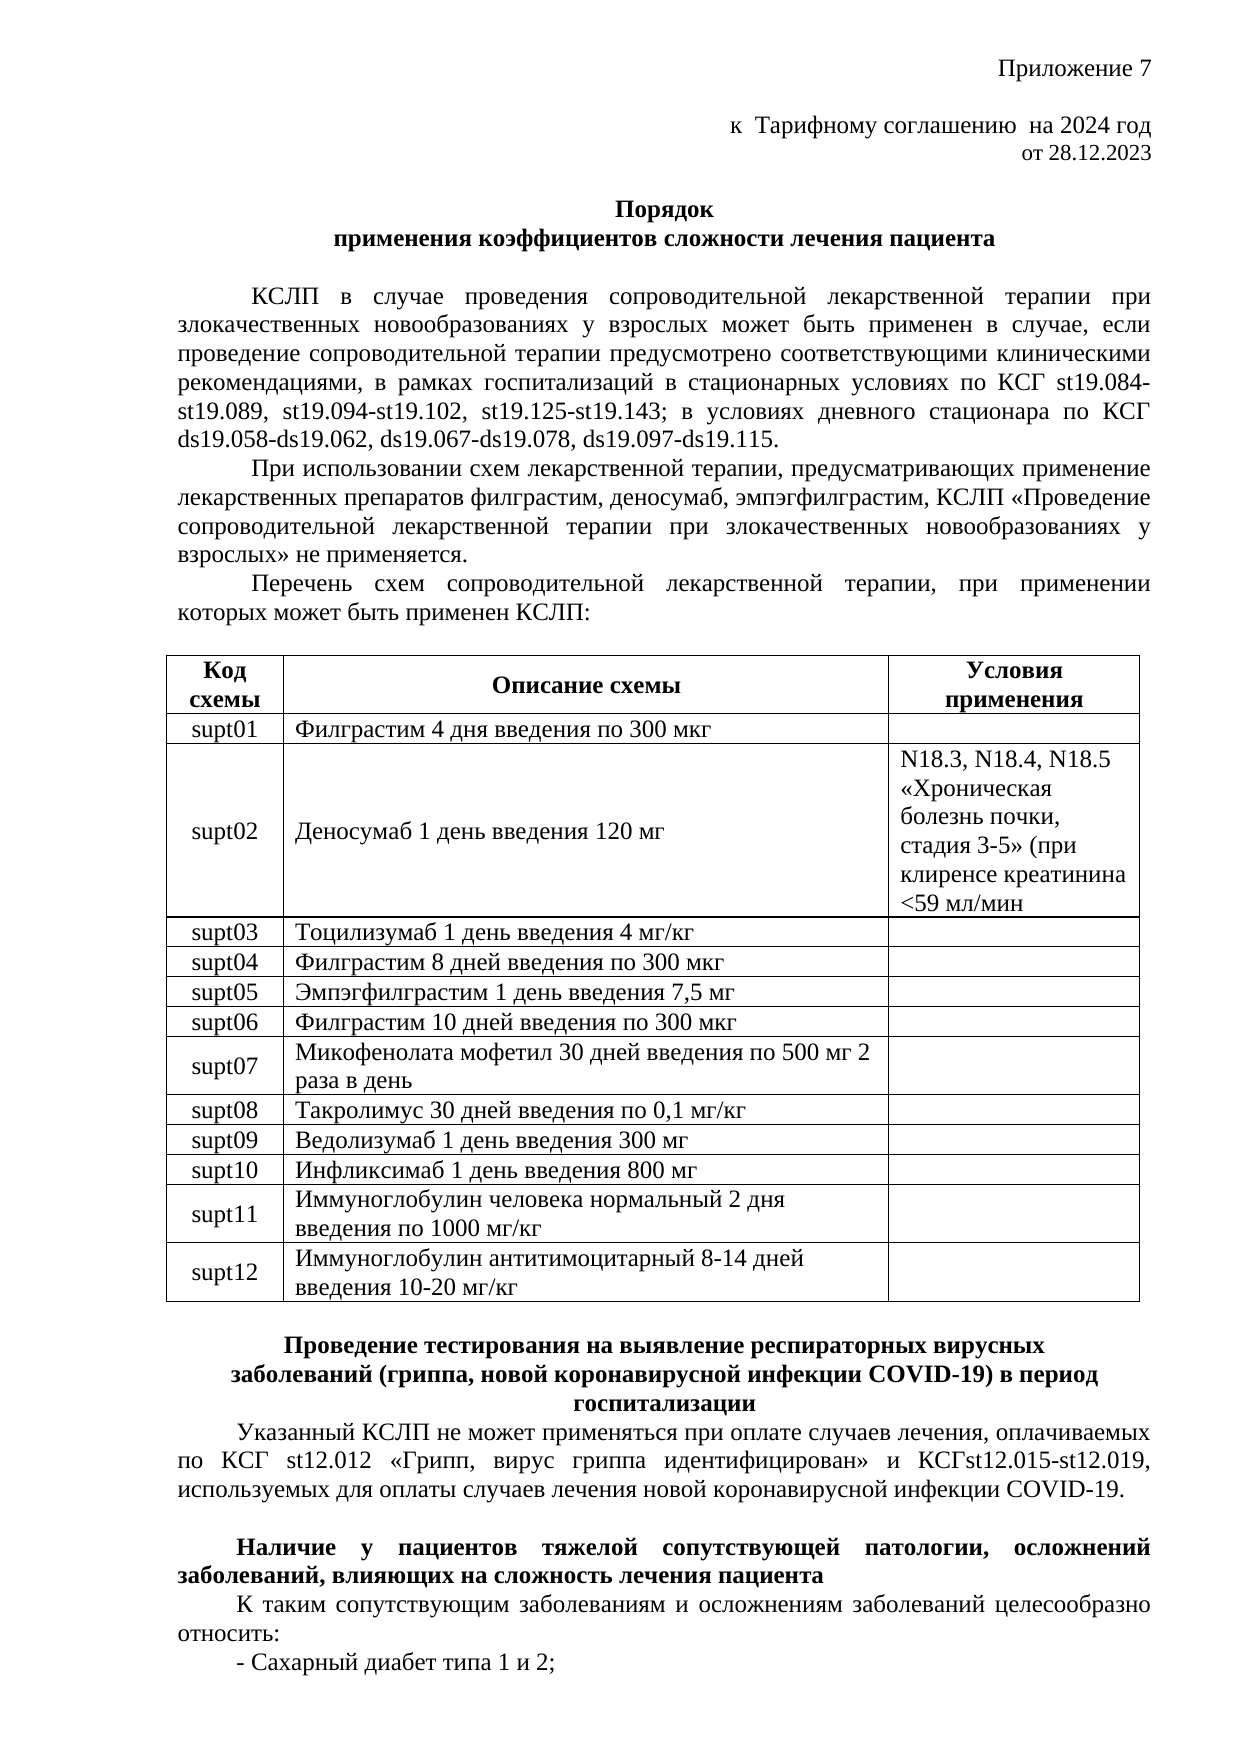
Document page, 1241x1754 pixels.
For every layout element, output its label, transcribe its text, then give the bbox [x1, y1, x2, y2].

text заболеваний (гриппа, новой коронавирусной инфекции COVID-19) в период госпитализации [177, 1359, 1152, 1417]
table_cell Такролимус 30 дней введения по 0,1 мг/кг [284, 1095, 888, 1124]
text Наличие у пациентов тяжелой сопутствующей патологии, осложнений заболеваний, влияющих на сложность лечения пациента [177, 1532, 1152, 1589]
table_cell Инфликсимаб 1 день введения 800 мг [284, 1155, 888, 1183]
table_cell [889, 1185, 1139, 1242]
text применения коэффициентов сложности лечения пациента [177, 223, 1152, 252]
table_cell supt06 [167, 1007, 283, 1036]
table_cell Филграстим 10 дней введения по 300 мкг [284, 1007, 888, 1036]
table_cell [889, 1155, 1139, 1183]
table_cell supt09 [167, 1125, 283, 1154]
table_cell Тоцилизумаб 1 день введения 4 мг/кг [284, 918, 888, 946]
table_header Код схемы [167, 656, 283, 713]
table_cell Филграстим 8 дней введения по 300 мкг [284, 947, 888, 976]
text к Тарифному соглашению на 2024 год [177, 111, 1152, 139]
table_cell Деносумаб 1 день введения 120 мг [284, 744, 888, 916]
table_cell supt03 [167, 918, 283, 946]
table_cell Филграстим 4 дня введения по 300 мкг [284, 714, 888, 743]
table_cell supt12 [167, 1243, 283, 1301]
table_cell Ведолизумаб 1 день введения 300 мг [284, 1125, 888, 1154]
table_cell supt05 [167, 977, 283, 1006]
table_cell [889, 918, 1139, 946]
table_cell N18.3, N18.4, N18.5 «Хроническая болезнь почки, стадия 3-5» (при клиренсе креатинина <59 мл/мин [889, 744, 1139, 916]
text При использовании схем лекарственной терапии, предусматривающих применение лекарственных препаратов филграстим, деносумаб, эмпэгфилграстим, КСЛП «Проведение сопроводительной лекарственной терапии при злокачественных новообразованиях у взрослых» не применяется. [177, 453, 1152, 568]
table_cell supt08 [167, 1095, 283, 1124]
table_cell Иммуноглобулин антитимоцитарный 8-14 дней введения 10-20 мг/кг [284, 1243, 888, 1301]
text Приложение 7 [177, 53, 1152, 82]
text от 28.12.2023 [177, 139, 1152, 166]
table_cell supt07 [167, 1037, 283, 1094]
table_cell supt04 [167, 947, 283, 976]
table_cell supt01 [167, 714, 283, 743]
table_cell [889, 1037, 1139, 1094]
table_cell [889, 1243, 1139, 1301]
table_cell supt02 [167, 744, 283, 916]
text Перечень схем сопроводительной лекарственной терапии, при применении которых может быть применен КСЛП: [177, 568, 1152, 626]
table_cell [889, 1125, 1139, 1154]
table_cell Иммуноглобулин человека нормальный 2 дня введения по 1000 мг/кг [284, 1185, 888, 1242]
table_cell [889, 977, 1139, 1006]
table_header Описание схемы [284, 656, 888, 713]
table_cell [889, 1095, 1139, 1124]
table_cell Эмпэгфилграстим 1 день введения 7,5 мг [284, 977, 888, 1006]
text Проведение тестирования на выявление респираторных вирусных [177, 1330, 1152, 1359]
table_cell supt10 [167, 1155, 283, 1183]
text Указанный КСЛП не может применяться при оплате случаев лечения, оплачиваемых по КСГ st12.012 «Грипп, вирус гриппа идентифицирован» и КСГst12.015-st12.019, используемых для оплаты случаев лечения новой коронавирусной инфекции COVID-19. [177, 1417, 1152, 1503]
table_header Условия применения [889, 656, 1139, 713]
text Порядок [177, 194, 1152, 223]
table_cell [889, 947, 1139, 976]
text К таким сопутствующим заболеваниям и осложнениям заболеваний целесообразно относить: [177, 1589, 1152, 1647]
table_cell [889, 1007, 1139, 1036]
table_cell Микофенолата мофетил 30 дней введения по 500 мг 2 раза в день [284, 1037, 888, 1094]
table_cell [889, 714, 1139, 743]
text КСЛП в случае проведения сопроводительной лекарственной терапии при злокачественных новообразованиях у взрослых может быть применен в случае, если проведение сопроводительной терапии предусмотрено соответствующими клиническими рекомендациями, в рамках госпитализаций в стационарных условиях по КСГ st19.084-st19.089, st19.094-st19.102, st19.125-st19.143; в условиях дневного стационара по КСГ ds19.058-ds19.062, ds19.067-ds19.078, ds19.097-ds19.115. [177, 281, 1152, 453]
text - Сахарный диабет типа 1 и 2; [177, 1647, 1152, 1675]
table_cell supt11 [167, 1185, 283, 1242]
